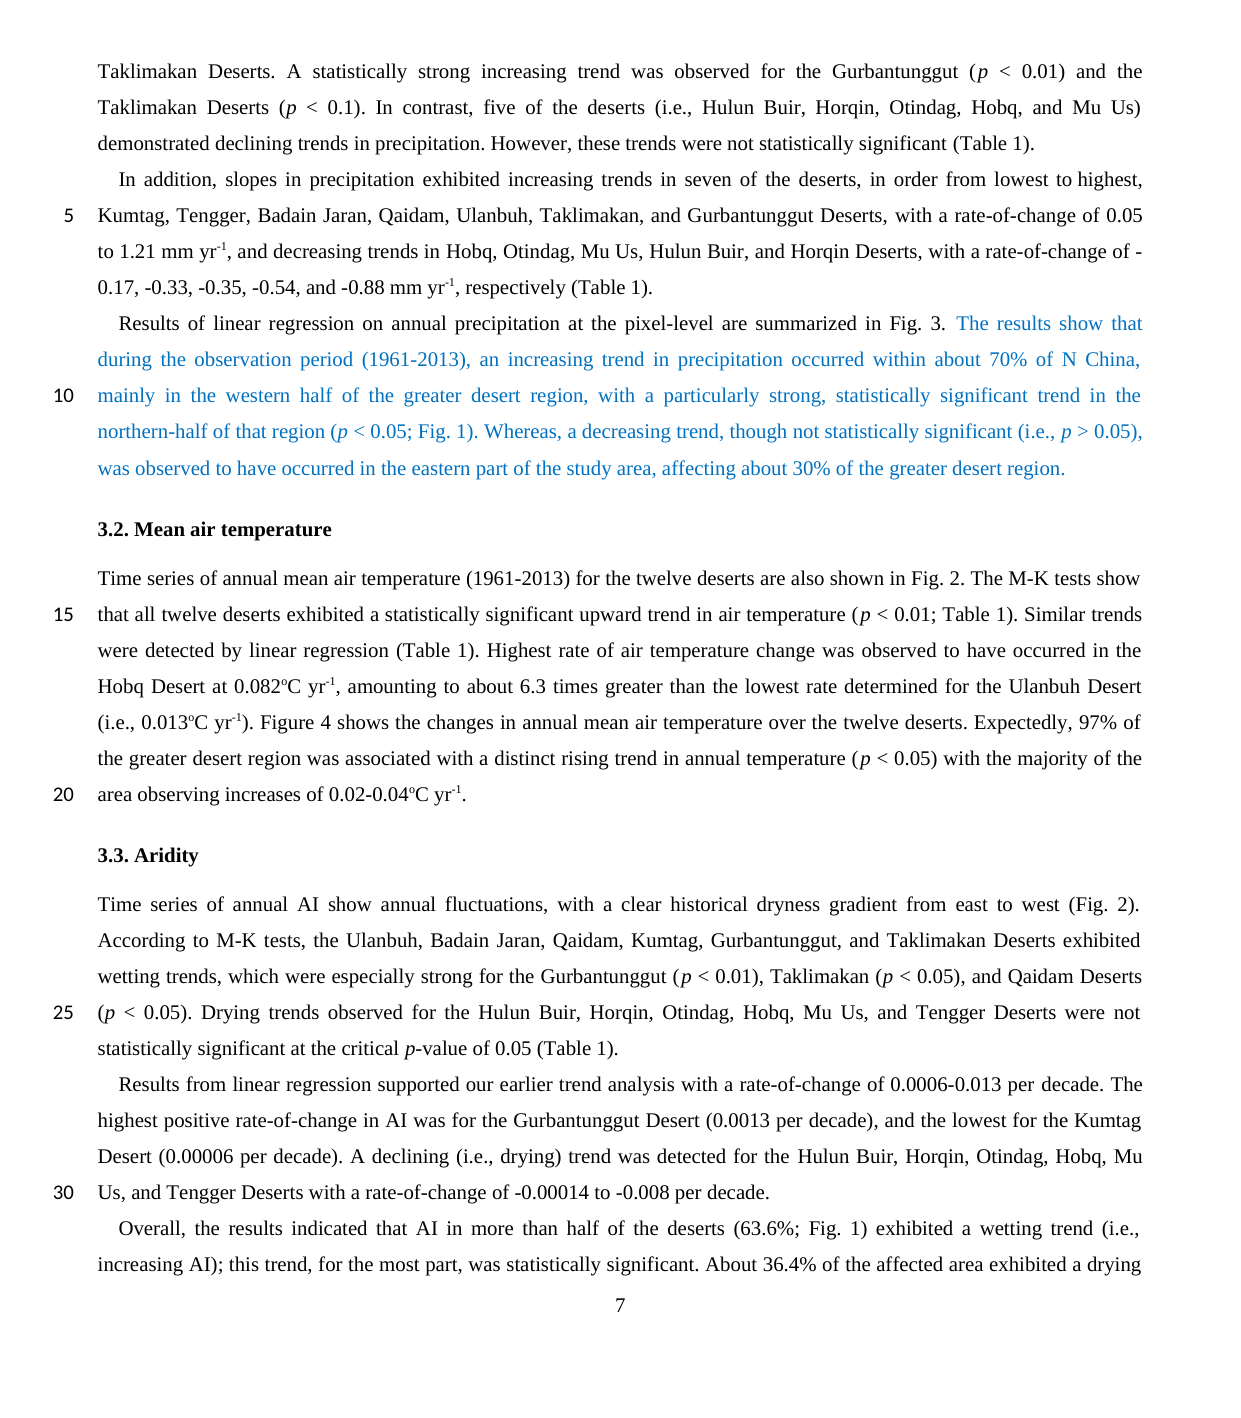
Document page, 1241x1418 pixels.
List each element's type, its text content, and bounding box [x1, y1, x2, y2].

text Results of linear regression on annual precipitation at the pixel-level are summarized in Fig. 3. The results show that during the observation period (1961-2013), an increasing trend in precipitation occurred within about 70% of N China, mainly in the western half of the greater desert region, with a particularly strong, statistically significant trend in the northern-half of that region (p < 0.05; Fig. 1). Whereas, a decreasing trend, though not statistically significant (i.e., p > 0.05), was observed to have occurred in the eastern part of the study area, affecting about 30% of the greater desert region. [97, 311, 1143, 479]
text Time series of annual AI show annual fluctuations, with a clear historical dryness gradient from east to west (Fig. 2). According to M-K tests, the Ulanbuh, Badain Jaran, Qaidam, Kumtag, Gurbantunggut, and Taklimakan Deserts exhibited wetting trends, which were especially strong for the Gurbantunggut (p < 0.01), Taklimakan (p < 0.05), and Qaidam Deserts (p < 0.05). Drying trends observed for the Hulun Buir, Horqin, Otindag, Hobq, Mu Us, and Tengger Deserts were not statistically significant at the critical p-value of 0.05 (Table 1). [97, 892, 1143, 1060]
text In addition, slopes in precipitation exhibited increasing trends in seven of the deserts, in order from lowest to highest, Kumtag, Tengger, Badain Jaran, Qaidam, Ulanbuh, Taklimakan, and Gurbantunggut Deserts, with a rate-of-change of 0.05 to 1.21 mm yr-1, and decreasing trends in Hobq, Otindag, Mu Us, Hulun Buir, and Horqin Deserts, with a rate-of-change of -0.17, -0.33, -0.35, -0.54, and -0.88 mm yr-1, respectively (Table 1). [97, 167, 1143, 299]
text Results from linear regression supported our earlier trend analysis with a rate-of-change of 0.0006-0.013 per decade. The highest positive rate-of-change in AI was for the Gurbantunggut Desert (0.0013 per decade), and the lowest for the Kumtag Desert (0.00006 per decade). A declining (i.e., drying) trend was detected for the Hulun Buir, Horqin, Otindag, Hobq, Mu Us, and Tengger Deserts with a rate-of-change of -0.00014 to -0.008 per decade. [97, 1072, 1143, 1204]
text Time series of annual mean air temperature (1961-2013) for the twelve deserts are also shown in Fig. 2. The M-K tests show that all twelve deserts exhibited a statistically significant upward trend in air temperature (p < 0.01; Table 1). Similar trends were detected by linear regression (Table 1). Highest rate of air temperature change was observed to have occurred in the Hobq Desert at 0.082oC yr-1, amounting to about 6.3 times greater than the lowest rate determined for the Ulanbuh Desert (i.e., 0.013oC yr-1). Figure 4 shows the changes in annual mean air temperature over the twelve deserts. Expectedly, 97% of the greater desert region was associated with a distinct rising trend in annual temperature (p < 0.05) with the majority of the area observing increases of 0.02-0.04oC yr-1. [97, 566, 1143, 806]
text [97, 59, 1143, 155]
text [97, 1216, 1143, 1276]
subtitle 3.2. Mean air temperature [97, 517, 1143, 541]
subtitle 3.3. Aridity [97, 843, 1143, 867]
